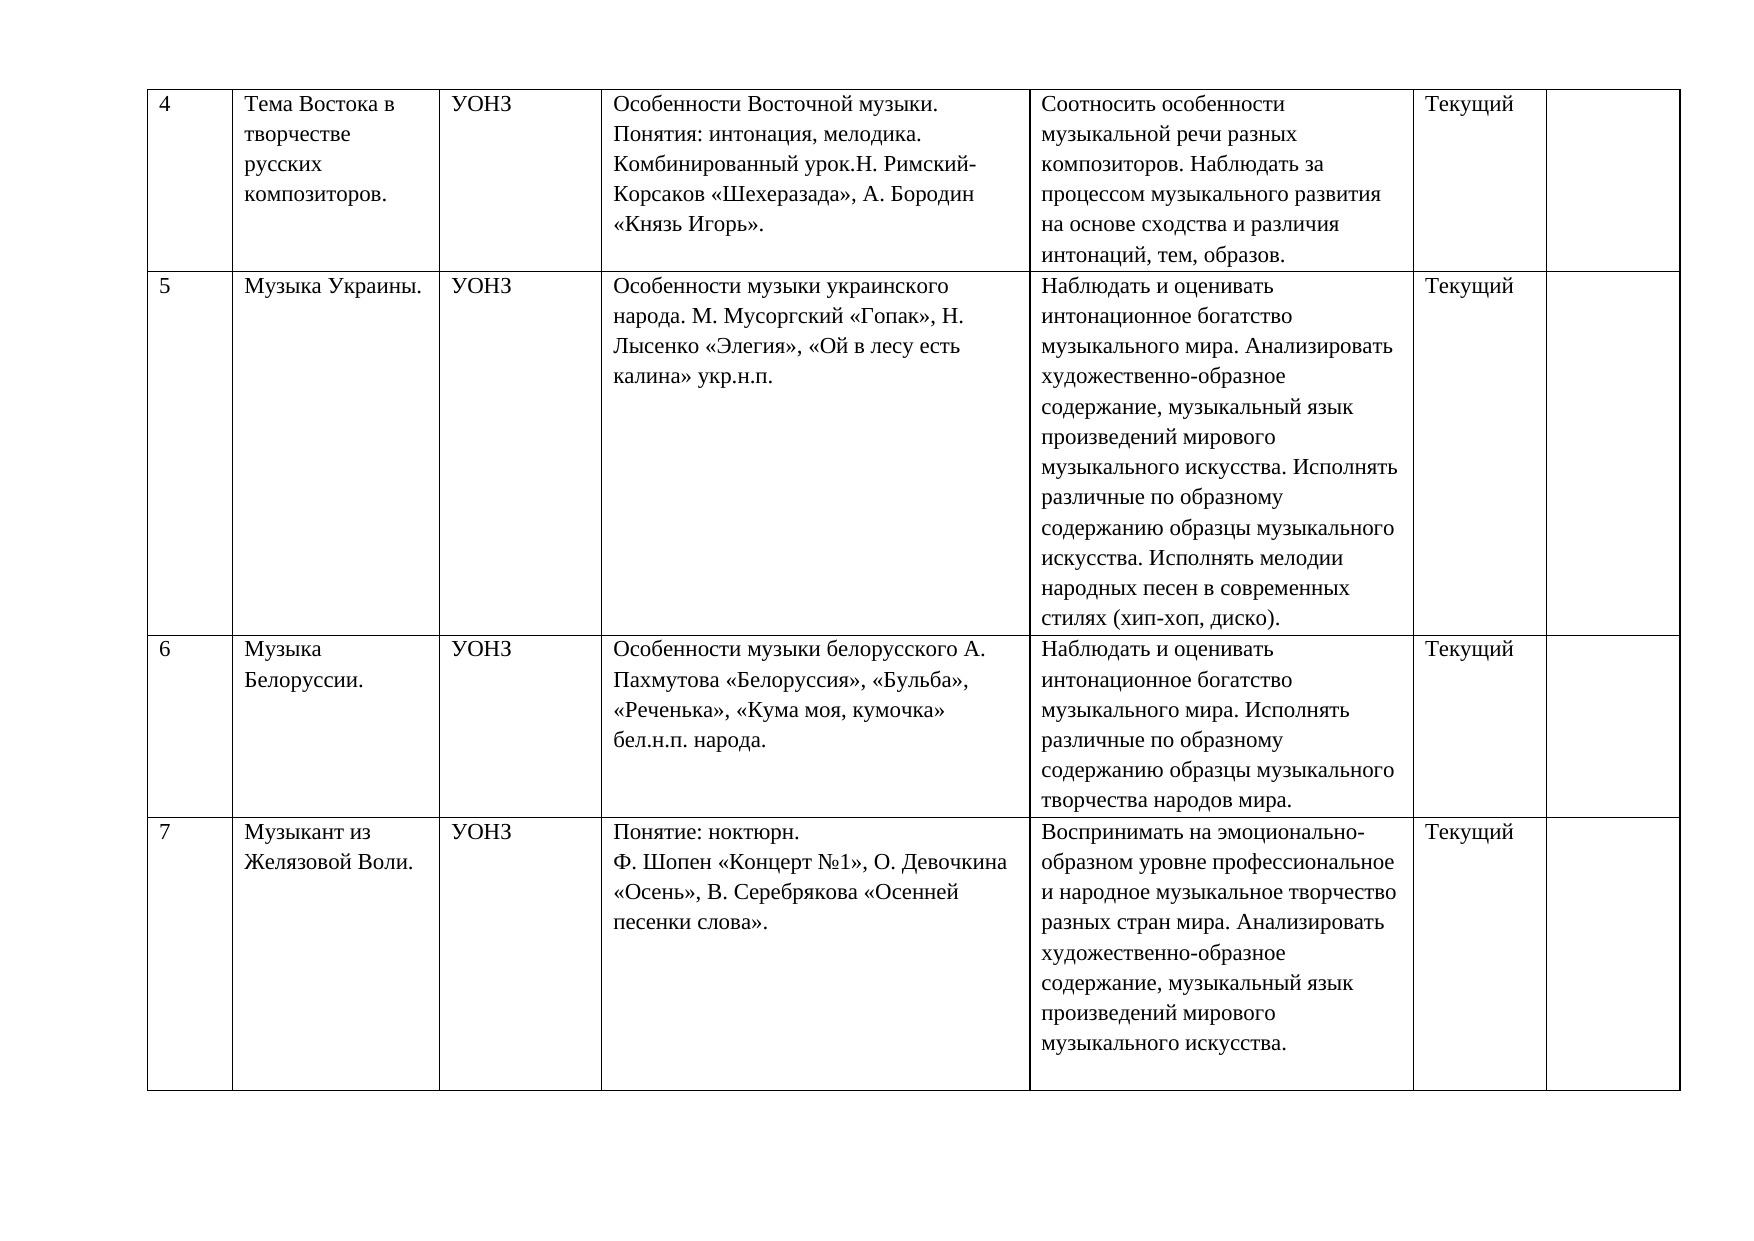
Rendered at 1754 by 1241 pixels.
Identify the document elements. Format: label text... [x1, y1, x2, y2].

table_cell Особенности музыки белорусского А. Пахмутова «Белоруссия», «Бульба», «Реченька», «Кума моя, кумочка» бел.н.п. народа. [602, 636, 1029, 817]
table_cell УОНЗ [440, 90, 601, 271]
table_cell 5 [148, 272, 232, 634]
table_cell Музыка Украины. [233, 272, 439, 634]
table_cell УОНЗ [440, 272, 601, 634]
table_cell Текущий [1414, 636, 1546, 817]
table_cell [1547, 272, 1679, 634]
table_cell Тема Востока в творчестве русских композиторов. [233, 90, 439, 271]
table_cell [1547, 636, 1679, 817]
table_cell Соотносить особенности музыкальной речи разных композиторов. Наблюдать за процессом музыкального развития на основе сходства и различия интонаций, тем, образов. [1031, 90, 1413, 271]
table_cell [1547, 818, 1679, 1090]
table_cell 6 [148, 636, 232, 817]
table_cell УОНЗ [440, 636, 601, 817]
table_cell 4 [148, 90, 232, 271]
table_cell [1547, 90, 1679, 271]
table_cell Текущий [1414, 818, 1546, 1090]
table_cell Особенности музыки украинского народа. М. Мусоргский «Гопак», Н. Лысенко «Элегия», «Ой в лесу есть калина» укр.н.п. [602, 272, 1029, 634]
table_cell Текущий [1414, 90, 1546, 271]
table_cell Понятие: ноктюрн. Ф. Шопен «Концерт №1», О. Девочкина «Осень», В. Серебрякова «Осенней песенки слова». [602, 818, 1029, 1090]
table_cell Наблюдать и оценивать интонационное богатство музыкального мира. Анализировать художественно-образное содержание, музыкальный язык произведений мирового музыкального искусства. Исполнять различные по образному содержанию образцы музыкального искусства. Исполнять мелодии народных песен в современных стилях (хип-хоп, диско). [1031, 272, 1413, 634]
table_cell УОНЗ [440, 818, 601, 1090]
table_cell Музыка Белоруссии. [233, 636, 439, 817]
table_cell 7 [148, 818, 232, 1090]
table_cell Особенности Восточной музыки. Понятия: интонация, мелодика. Комбинированный урок.Н. Римский-Корсаков «Шехеразада», А. Бородин «Князь Игорь». [602, 90, 1029, 271]
table_cell Воспринимать на эмоционально-образном уровне профессиональное и народное музыкальное творчество разных стран мира. Анализировать художественно-образное содержание, музыкальный язык произведений мирового музыкального искусства. [1031, 818, 1413, 1090]
table_cell Наблюдать и оценивать интонационное богатство музыкального мира. Исполнять различные по образному содержанию образцы музыкального творчества народов мира. [1031, 636, 1413, 817]
table_cell Музыкант из Желязовой Воли. [233, 818, 439, 1090]
table_cell Текущий [1414, 272, 1546, 634]
